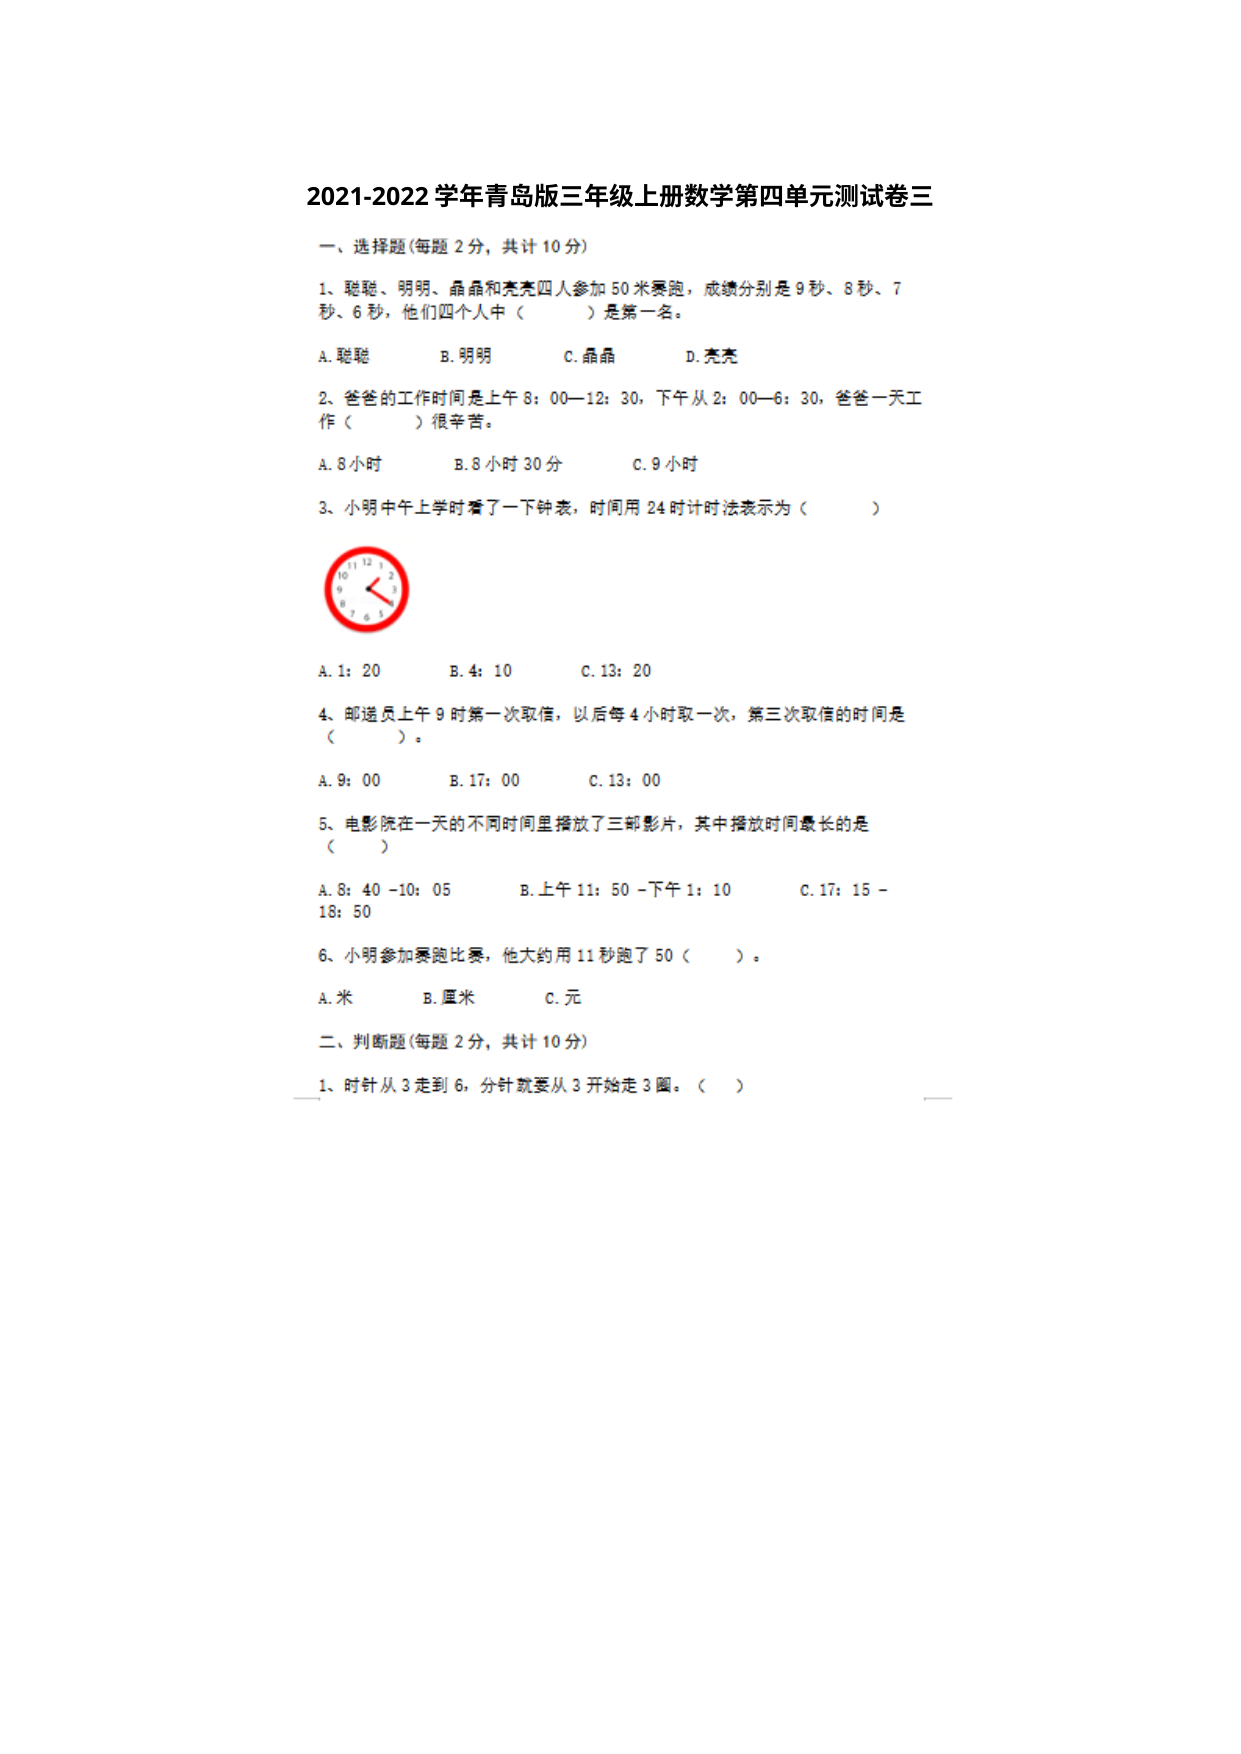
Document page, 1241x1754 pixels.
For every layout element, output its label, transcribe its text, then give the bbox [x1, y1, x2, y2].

text 2021-2022学年青岛版三年级上册数学第四单元测试卷三 [187, 162, 1053, 227]
picture [275, 227, 965, 1101]
